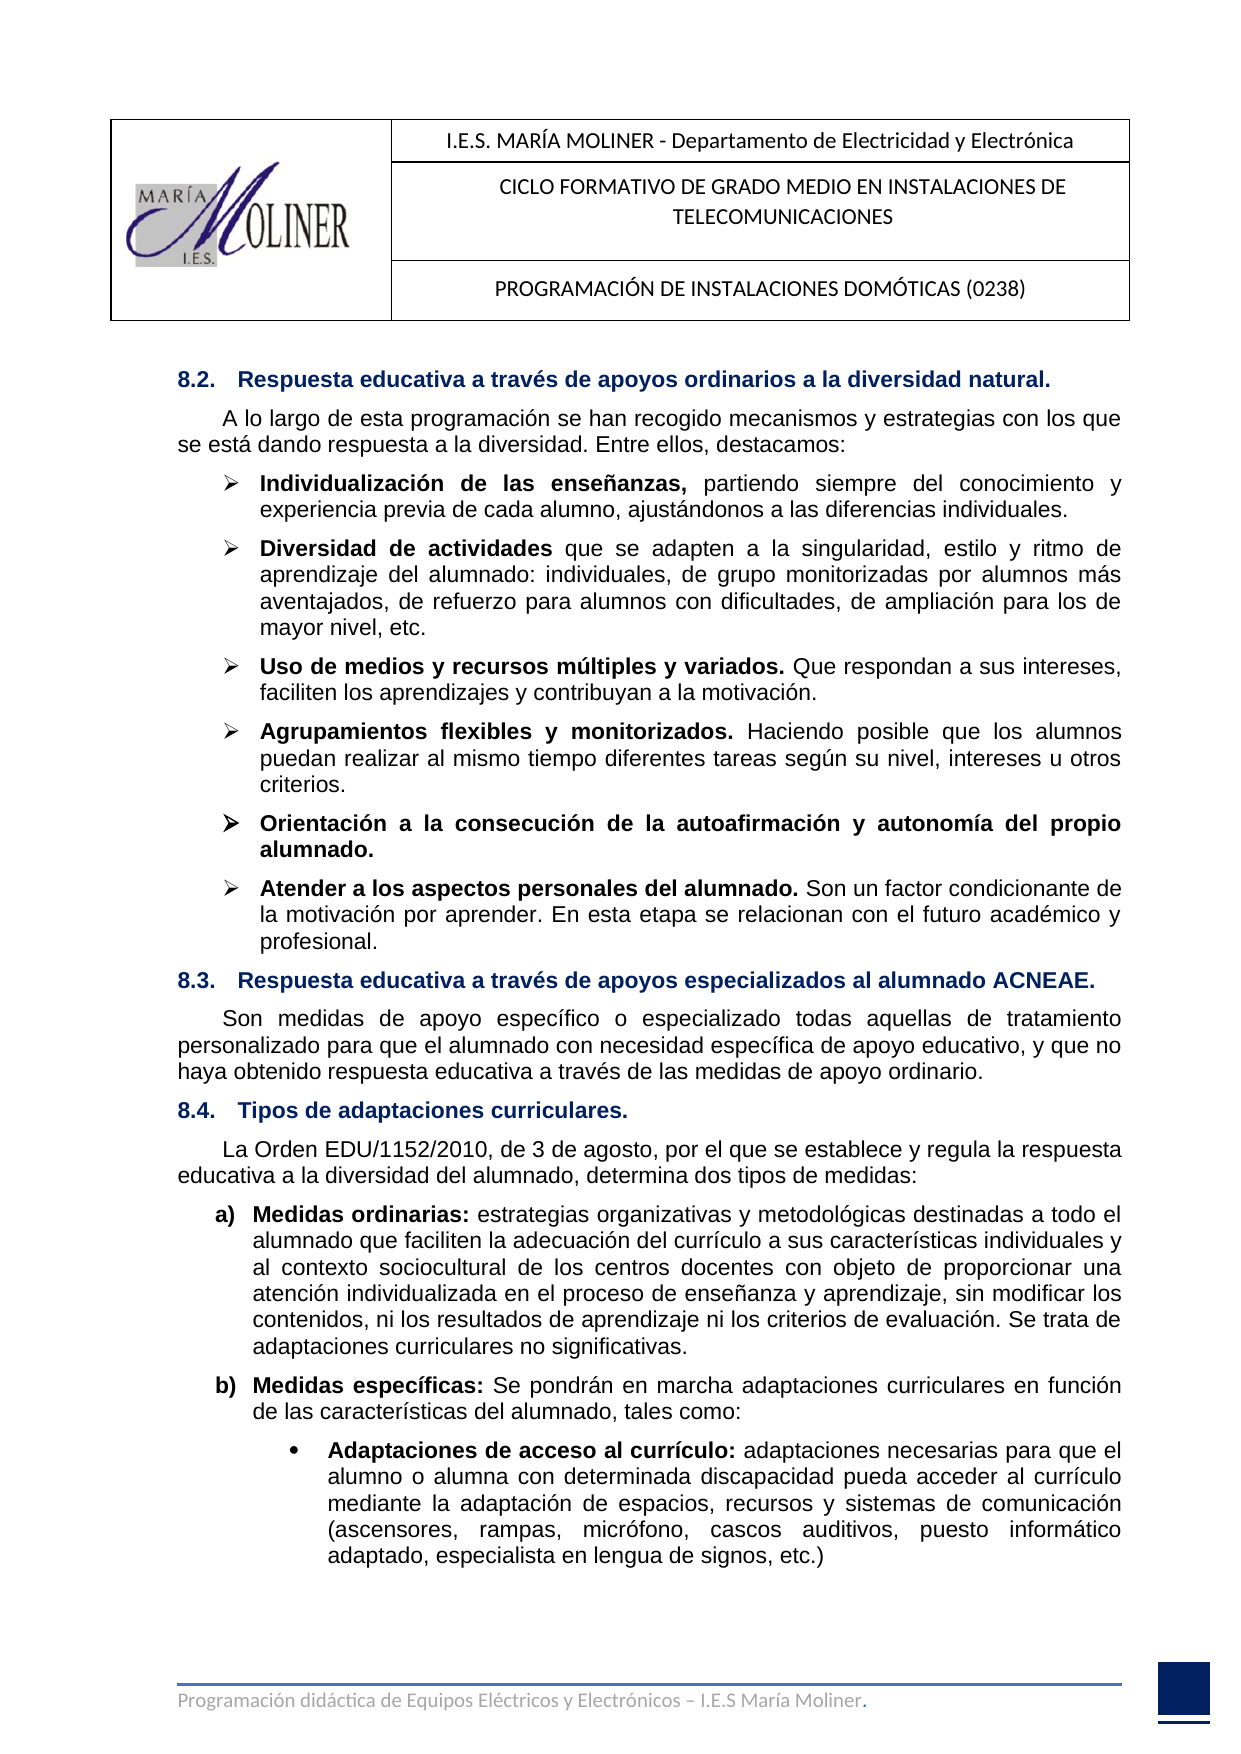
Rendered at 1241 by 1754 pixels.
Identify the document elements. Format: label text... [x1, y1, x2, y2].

list Individualización de las enseñanzas, partiendo siempre del conocimiento y experiencia previa de cada alumno, ajustándonos a las diferencias individuales. [222, 470, 1122, 523]
text Son medidas de apoyo específico o especializado todas aquellas de tratamiento personalizado para que el alumnado con necesidad específica de apoyo educativo, y que no haya obtenido respuesta educativa a través de las medidas de apoyo ordinario. [177, 1005, 1122, 1084]
subtitle Respuesta educativa a través de apoyos especializados al alumnado ACNEAE. [177, 967, 1122, 993]
list Uso de medios y recursos múltiples y variados. Que respondan a sus intereses, faciliten los aprendizajes y contribuyan a la motivación. [222, 653, 1122, 706]
list Agrupamientos flexibles y monitorizados. Haciendo posible que los alumnos puedan realizar al mismo tiempo diferentes tareas según su nivel, intereses u otros criterios. [222, 718, 1122, 797]
subtitle Tipos de adaptaciones curriculares. [177, 1097, 1122, 1123]
list Diversidad de actividades que se adapten a la singularidad, estilo y ritmo de aprendizaje del alumnado: individuales, de grupo monitorizadas por alumnos más aventajados, de refuerzo para alumnos con dificultades, de ampliación para los de mayor nivel, etc. [222, 535, 1122, 641]
list Orientación a la consecución de la autoafirmación y autonomía del propio alumnado. [222, 810, 1122, 862]
text La Orden EDU/1152/2010, de 3 de agosto, por el que se establece y regula la respuesta educativa a la diversidad del alumnado, determina dos tipos de medidas: [177, 1136, 1122, 1188]
list Medidas ordinarias: estrategias organizativas y metodológicas destinadas a todo el alumnado que faciliten la adecuación del currículo a sus características individuales y al contexto sociocultural de los centros docentes con objeto de proporcionar una atención individualizada en el proceso de enseñanza y aprendizaje, sin modificar los contenidos, ni los resultados de aprendizaje ni los criterios de evaluación. Se trata de adaptaciones curriculares no significativas. [215, 1201, 1122, 1359]
picture [121, 155, 353, 281]
subtitle Respuesta educativa a través de apoyos ordinarios a la diversidad natural. [177, 366, 1122, 392]
text A lo largo de esta programación se han recogido mecanismos y estrategias con los que se está dando respuesta a la diversidad. Entre ellos, destacamos: [177, 405, 1122, 457]
list Medidas específicas: Se pondrán en marcha adaptaciones curriculares en función de las características del alumnado, tales como: [215, 1372, 1122, 1424]
list Adaptaciones de acceso al currículo: adaptaciones necesarias para que el alumno o alumna con determinada discapacidad pueda acceder al currículo mediante la adaptación de espacios, recursos y sistemas de comunicación (ascensores, rampas, micrófono, cascos auditivos, puesto informático adaptado, especialista en lengua de signos, etc.) [290, 1437, 1122, 1569]
list Atender a los aspectos personales del alumnado. Son un factor condicionante de la motivación por aprender. En esta etapa se relacionan con el futuro académico y profesional. [222, 875, 1122, 954]
